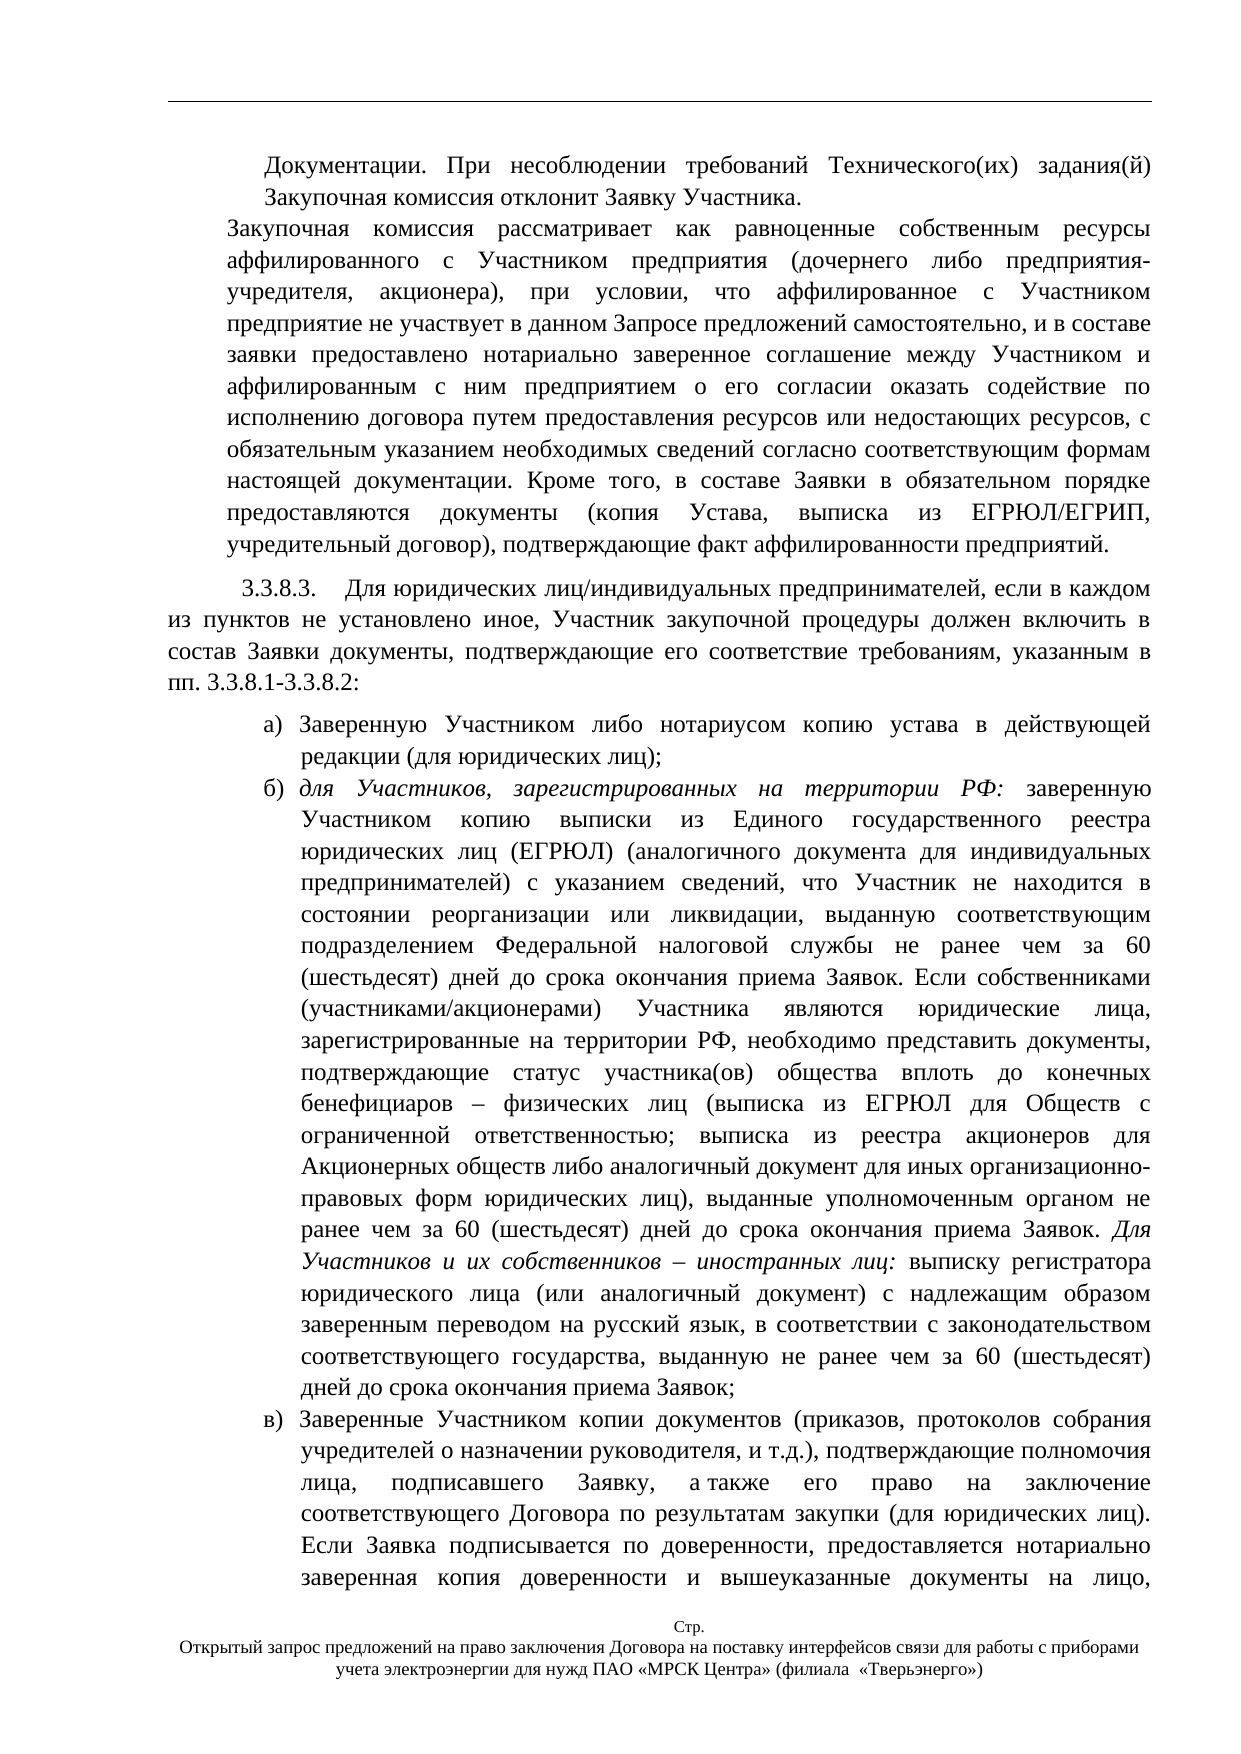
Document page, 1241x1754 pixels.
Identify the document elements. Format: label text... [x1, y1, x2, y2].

list Для юридических лиц/индивидуальных предпринимателей, если в каждом из пунктов не установлено иное, Участник закупочной процедуры должен включить в состав Заявки документы, подтверждающие его соответствие требованиям, указанным в пп. 3.3.8.1-3.3.8.2: [168, 573, 1152, 696]
list Заверенную Участником либо нотариусом копию устава в действующей редакции (для юридических лиц); [263, 709, 1152, 770]
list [263, 1404, 1152, 1590]
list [227, 150, 1152, 210]
text Закупочная комиссия рассматривает как равноценные собственным ресурсы аффилированного с Участником предприятия (дочернего либо предприятия-учредителя, акционера), при условии, что аффилированное с Участником предприятие не участвует в данном Запросе предложений самостоятельно, и в составе заявки предоставлено нотариально заверенное соглашение между Участником и аффилированным с ним предприятием о его согласии оказать содействие по исполнению договора путем предоставления ресурсов или недостающих ресурсов, с обязательным указанием необходимых сведений согласно соответствующим формам настоящей документации. Кроме того, в составе Заявки в обязательном порядке предоставляются документы (копия Устава, выписка из ЕГРЮЛ/ЕГРИП, учредительный договор), подтверждающие факт аффилированности предприятий. [227, 213, 1152, 557]
list для Участников, зарегистрированных на территории РФ: заверенную Участником копию выписки из Единого государственного реестра юридических лиц (ЕГРЮЛ) (аналогичного документа для индивидуальных предпринимателей) с указанием сведений, что Участник не находится в состоянии реорганизации или ликвидации, выданную соответствующим подразделением Федеральной налоговой службы не ранее чем за 60 (шестьдесят) дней до срока окончания приема Заявок. Если собственниками (участниками/акционерами) Участника являются юридические лица, зарегистрированные на территории РФ, необходимо представить документы, подтверждающие статус участника(ов) общества вплоть до конечных бенефициаров – физических лиц (выписка из ЕГРЮЛ для Обществ с ограниченной ответственностью; выписка из реестра акционеров для Акционерных обществ либо аналогичный документ для иных организационно-правовых форм юридических лиц), выданные уполномоченным органом не ранее чем за 60 (шестьдесят) дней до срока окончания приема Заявок. Для Участников и их собственников – иностранных лиц: выписку регистратора юридического лица (или аналогичный документ) с надлежащим образом заверенным переводом на русский язык, в соответствии с законодательством соответствующего государства, выданную не ранее чем за 60 (шестьдесят) дней до срока окончания приема Заявок; [263, 773, 1152, 1401]
